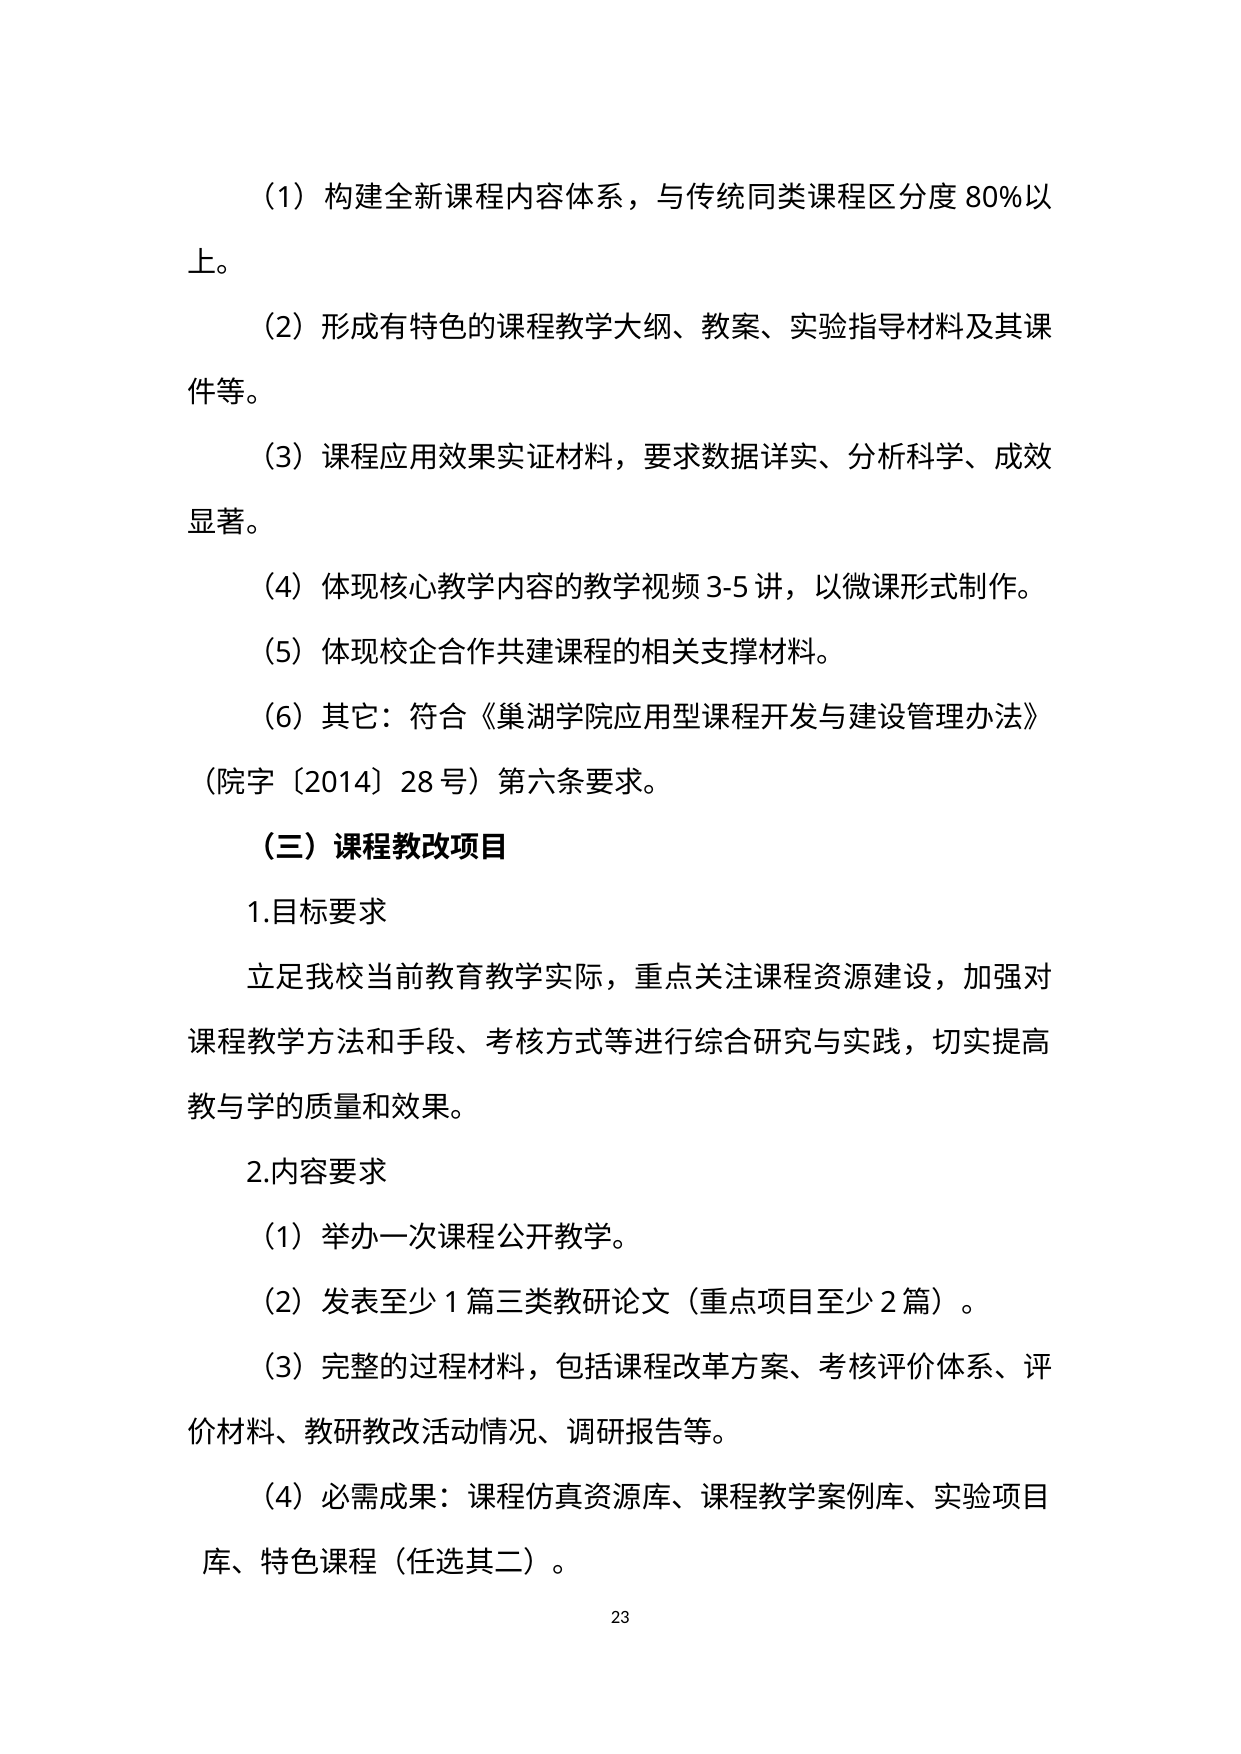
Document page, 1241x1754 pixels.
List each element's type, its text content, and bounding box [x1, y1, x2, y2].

text （4）必需成果：课程仿真资源库、课程教学案例库、实验项目库、特色课程（任选其二）。 [202, 1462, 1053, 1592]
text 2.内容要求 [187, 1137, 1053, 1202]
text （1）构建全新课程内容体系，与传统同类课程区分度80%以上。 [187, 162, 1053, 292]
text （5）体现校企合作共建课程的相关支撑材料。 [187, 617, 1053, 682]
text 立足我校当前教育教学实际，重点关注课程资源建设，加强对课程教学方法和手段、考核方式等进行综合研究与实践，切实提高教与学的质量和效果。 [187, 942, 1053, 1137]
text （6）其它：符合《巢湖学院应用型课程开发与建设管理办法》（院字〔2014〕28号）第六条要求。 [187, 682, 1053, 812]
text （2）形成有特色的课程教学大纲、教案、实验指导材料及其课件等。 [187, 292, 1053, 422]
text （1）举办一次课程公开教学。 [187, 1202, 1053, 1267]
text （2）发表至少1篇三类教研论文（重点项目至少2篇）。 [187, 1267, 1053, 1332]
text （三）课程教改项目 [187, 812, 1053, 877]
text 1.目标要求 [187, 877, 1053, 942]
text （4）体现核心教学内容的教学视频3-5讲，以微课形式制作。 [187, 552, 1053, 617]
text （3）完整的过程材料，包括课程改革方案、考核评价体系、评价材料、教研教改活动情况、调研报告等。 [187, 1332, 1053, 1462]
text （3）课程应用效果实证材料，要求数据详实、分析科学、成效显著。 [187, 422, 1053, 552]
